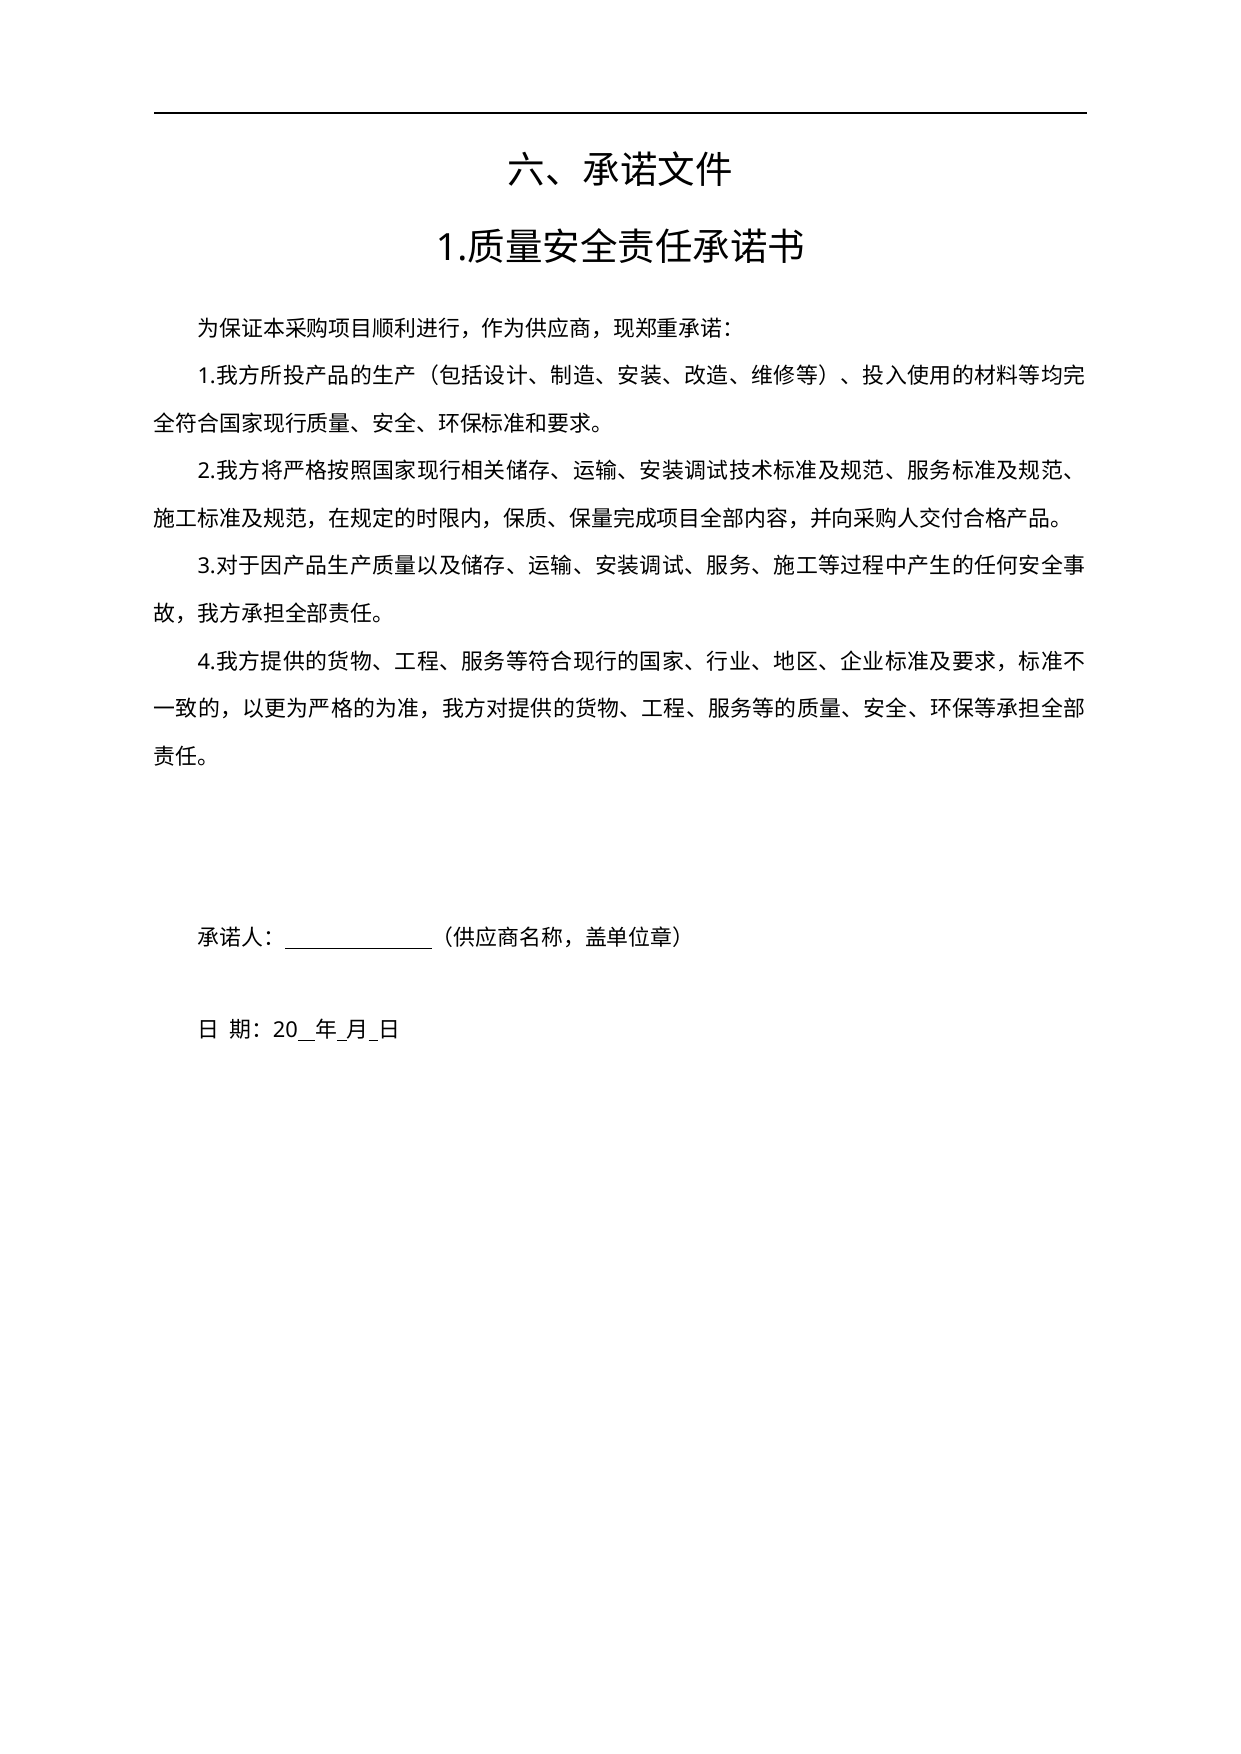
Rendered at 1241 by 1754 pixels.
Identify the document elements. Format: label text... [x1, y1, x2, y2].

text 2.我方将严格按照国家现行相关储存、运输、安装调试技术标准及规范、服务标准及规范、施工标准及规范，在规定的时限内，保质、保量完成项目全部内容，并向采购人交付合格产品。 [153, 453, 1087, 533]
text 六、承诺文件 [153, 150, 1087, 192]
text 承诺人： （供应商名称，盖单位章） [153, 920, 1087, 952]
text 日 期：20 年 月 日 [153, 1012, 1087, 1044]
text 4.我方提供的货物、工程、服务等符合现行的国家、行业、地区、企业标准及要求，标准不一致的，以更为严格的为准，我方对提供的货物、工程、服务等的质量、安全、环保等承担全部责任。 [153, 644, 1087, 770]
subtitle 1.质量安全责任承诺书 [153, 217, 1087, 271]
text 3.对于因产品生产质量以及储存、运输、安装调试、服务、施工等过程中产生的任何安全事故，我方承担全部责任。 [153, 548, 1087, 628]
text 1.我方所投产品的生产（包括设计、制造、安装、改造、维修等）、投入使用的材料等均完全符合国家现行质量、安全、环保标准和要求。 [153, 358, 1087, 438]
text 为保证本采购项目顺利进行，作为供应商，现郑重承诺： [153, 311, 1087, 342]
